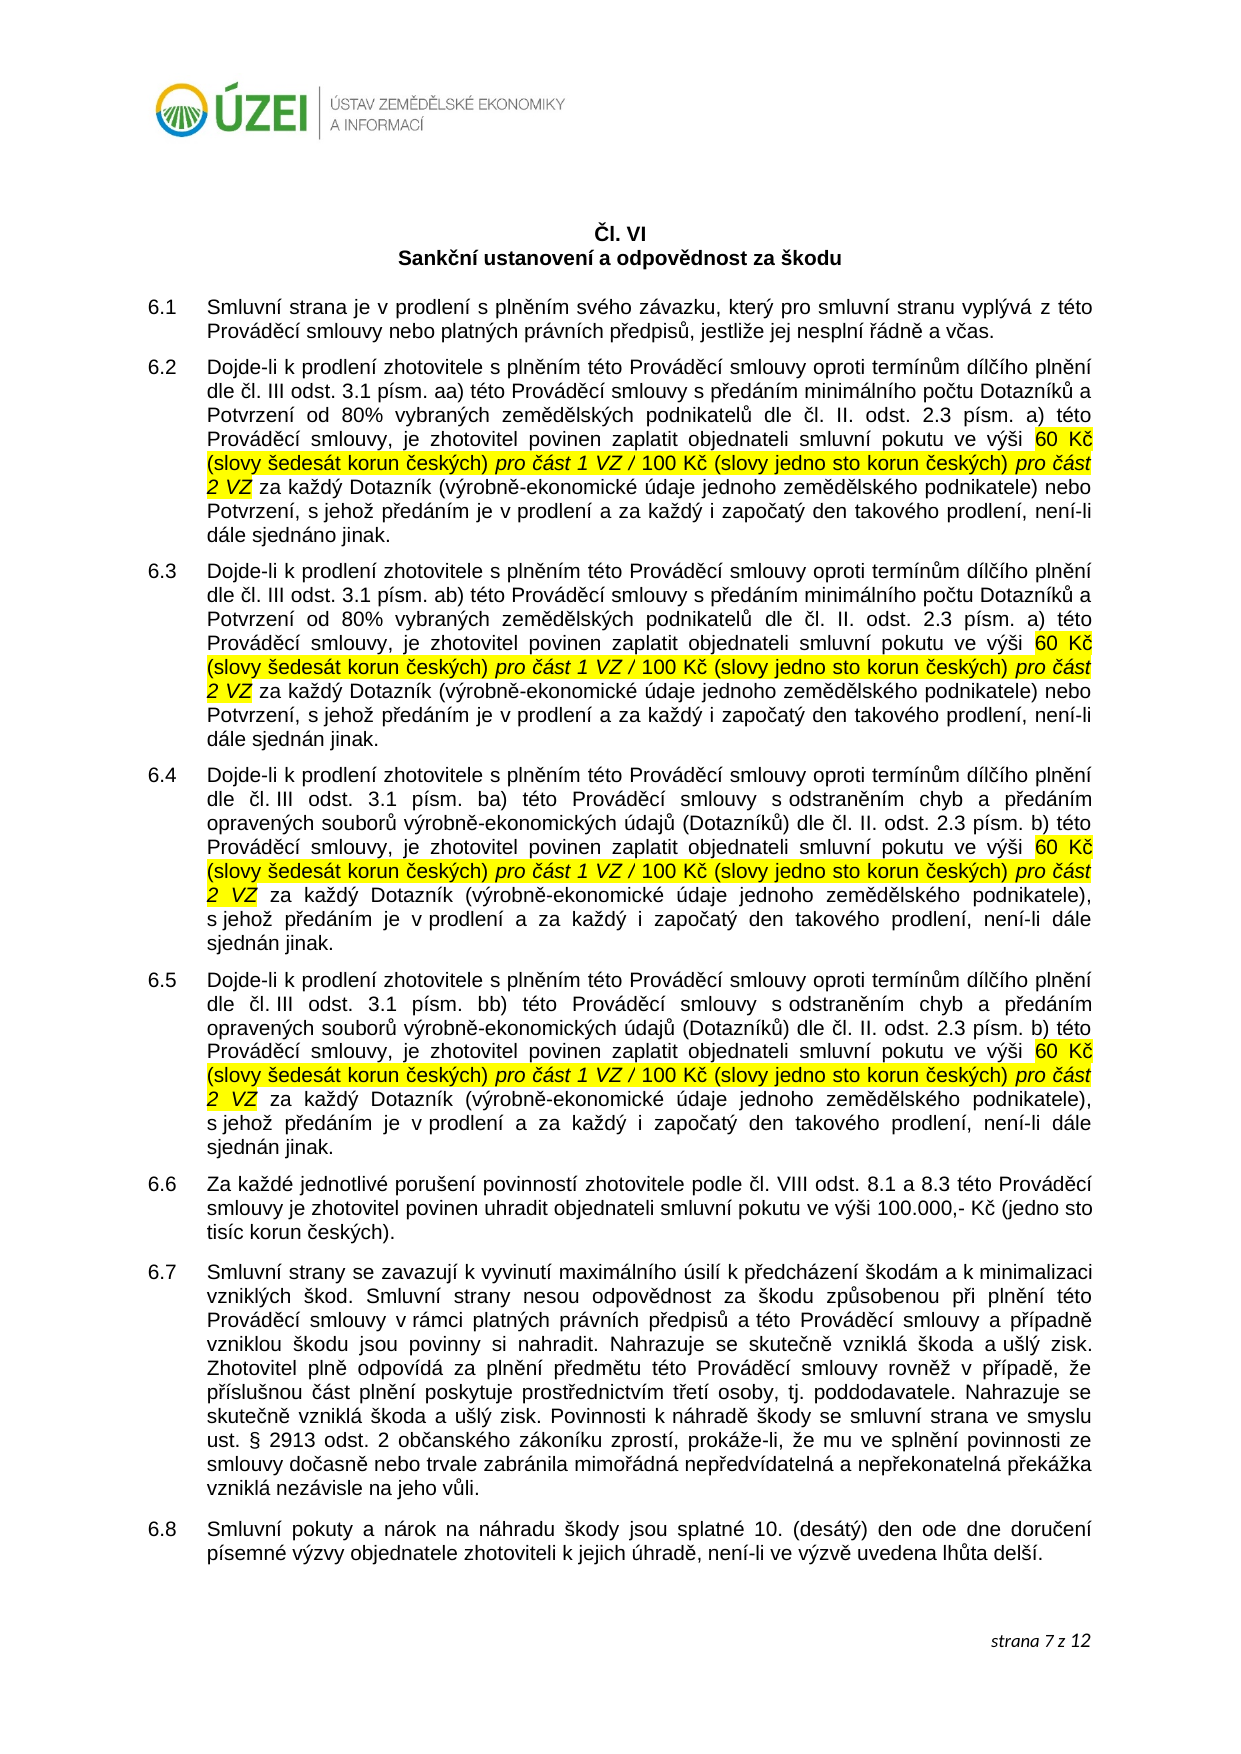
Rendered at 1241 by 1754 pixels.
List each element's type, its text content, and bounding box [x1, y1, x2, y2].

text 6.4 Dojde-li k prodlení zhotovitele s plněním této Prováděcí smlouvy oproti termínům dílčího plnění dle čl. III odst. 3.1 písm. ba) této Prováděcí smlouvy s odstraněním chyb a předáním opravených souborů výrobně-ekonomických údajů (Dotazníků) dle čl. II. odst. 2.3 písm. b) této Prováděcí smlouvy, je zhotovitel povinen zaplatit objednateli smluvní pokutu ve výši 60 Kč (slovy šedesát korun českých) pro část 1 VZ / 100 Kč (slovy jedno sto korun českých) pro část 2 VZ za každý Dotazník (výrobně-ekonomické údaje jednoho zemědělského podnikatele), s jehož předáním je v prodlení a za každý i započatý den takového prodlení, není-li dále sjednán jinak. [148, 763, 1093, 955]
text 6.7 Smluvní strany se zavazují k vyvinutí maximálního úsilí k předcházení škodám a k minimalizaci vzniklých škod. Smluvní strany nesou odpovědnost za škodu způsobenou při plnění této Prováděcí smlouvy v rámci platných právních předpisů a této Prováděcí smlouvy a případně vzniklou škodu jsou povinny si nahradit. Nahrazuje se skutečně vzniklá škoda a ušlý zisk. Zhotovitel plně odpovídá za plnění předmětu této Prováděcí smlouvy rovněž v případě, že příslušnou část plnění poskytuje prostřednictvím třetí osoby, tj. poddodavatele. Nahrazuje se skutečně vzniklá škoda a ušlý zisk. Povinnosti k náhradě škody se smluvní strana ve smyslu ust. § 2913 odst. 2 občanského zákoníku zprostí, prokáže-li, že mu ve splnění povinnosti ze smlouvy dočasně nebo trvale zabránila mimořádná nepředvídatelná a nepřekonatelná překážka vzniklá nezávisle na jeho vůli. [148, 1260, 1093, 1500]
picture [147, 73, 574, 146]
text 6.2 Dojde-li k prodlení zhotovitele s plněním této Prováděcí smlouvy oproti termínům dílčího plnění dle čl. III odst. 3.1 písm. aa) této Prováděcí smlouvy s předáním minimálního počtu Dotazníků a Potvrzení od 80% vybraných zemědělských podnikatelů dle čl. II. odst. 2.3 písm. a) této Prováděcí smlouvy, je zhotovitel povinen zaplatit objednateli smluvní pokutu ve výši 60 Kč (slovy šedesát korun českých) pro část 1 VZ / 100 Kč (slovy jedno sto korun českých) pro část 2 VZ za každý Dotazník (výrobně-ekonomické údaje jednoho zemědělského podnikatele) nebo Potvrzení, s jehož předáním je v prodlení a za každý i započatý den takového prodlení, není-li dále sjednáno jinak. [148, 355, 1093, 547]
text 6.1 Smluvní strana je v prodlení s plněním svého závazku, který pro smluvní stranu vyplývá z této Prováděcí smlouvy nebo platných právních předpisů, jestliže jej nesplní řádně a včas. [148, 294, 1093, 342]
text Čl. VI [148, 222, 1093, 246]
text 6.3 Dojde-li k prodlení zhotovitele s plněním této Prováděcí smlouvy oproti termínům dílčího plnění dle čl. III odst. 3.1 písm. ab) této Prováděcí smlouvy s předáním minimálního počtu Dotazníků a Potvrzení od 80% vybraných zemědělských podnikatelů dle čl. II. odst. 2.3 písm. a) této Prováděcí smlouvy, je zhotovitel povinen zaplatit objednateli smluvní pokutu ve výši 60 Kč (slovy šedesát korun českých) pro část 1 VZ / 100 Kč (slovy jedno sto korun českých) pro část 2 VZ za každý Dotazník (výrobně-ekonomické údaje jednoho zemědělského podnikatele) nebo Potvrzení, s jehož předáním je v prodlení a za každý i započatý den takového prodlení, není-li dále sjednán jinak. [148, 559, 1093, 751]
text 6.8 Smluvní pokuty a nárok na náhradu škody jsou splatné 10. (desátý) den ode dne doručení písemné výzvy objednatele zhotoviteli k jejich úhradě, není-li ve výzvě uvedena lhůta delší. [148, 1516, 1093, 1564]
text 6.6 Za každé jednotlivé porušení povinností zhotovitele podle čl. VIII odst. 8.1 a 8.3 této Prováděcí smlouvy je zhotovitel povinen uhradit objednateli smluvní pokutu ve výši 100.000,- Kč (jedno sto tisíc korun českých). [148, 1172, 1093, 1243]
text Sankční ustanovení a odpovědnost za škodu [148, 246, 1093, 269]
text 6.5 Dojde-li k prodlení zhotovitele s plněním této Prováděcí smlouvy oproti termínům dílčího plnění dle čl. III odst. 3.1 písm. bb) této Prováděcí smlouvy s odstraněním chyb a předáním opravených souborů výrobně-ekonomických údajů (Dotazníků) dle čl. II. odst. 2.3 písm. b) této Prováděcí smlouvy, je zhotovitel povinen zaplatit objednateli smluvní pokutu ve výši 60 Kč (slovy šedesát korun českých) pro část 1 VZ / 100 Kč (slovy jedno sto korun českých) pro část 2 VZ za každý Dotazník (výrobně-ekonomické údaje jednoho zemědělského podnikatele), s jehož předáním je v prodlení a za každý i započatý den takového prodlení, není-li dále sjednán jinak. [148, 967, 1093, 1159]
